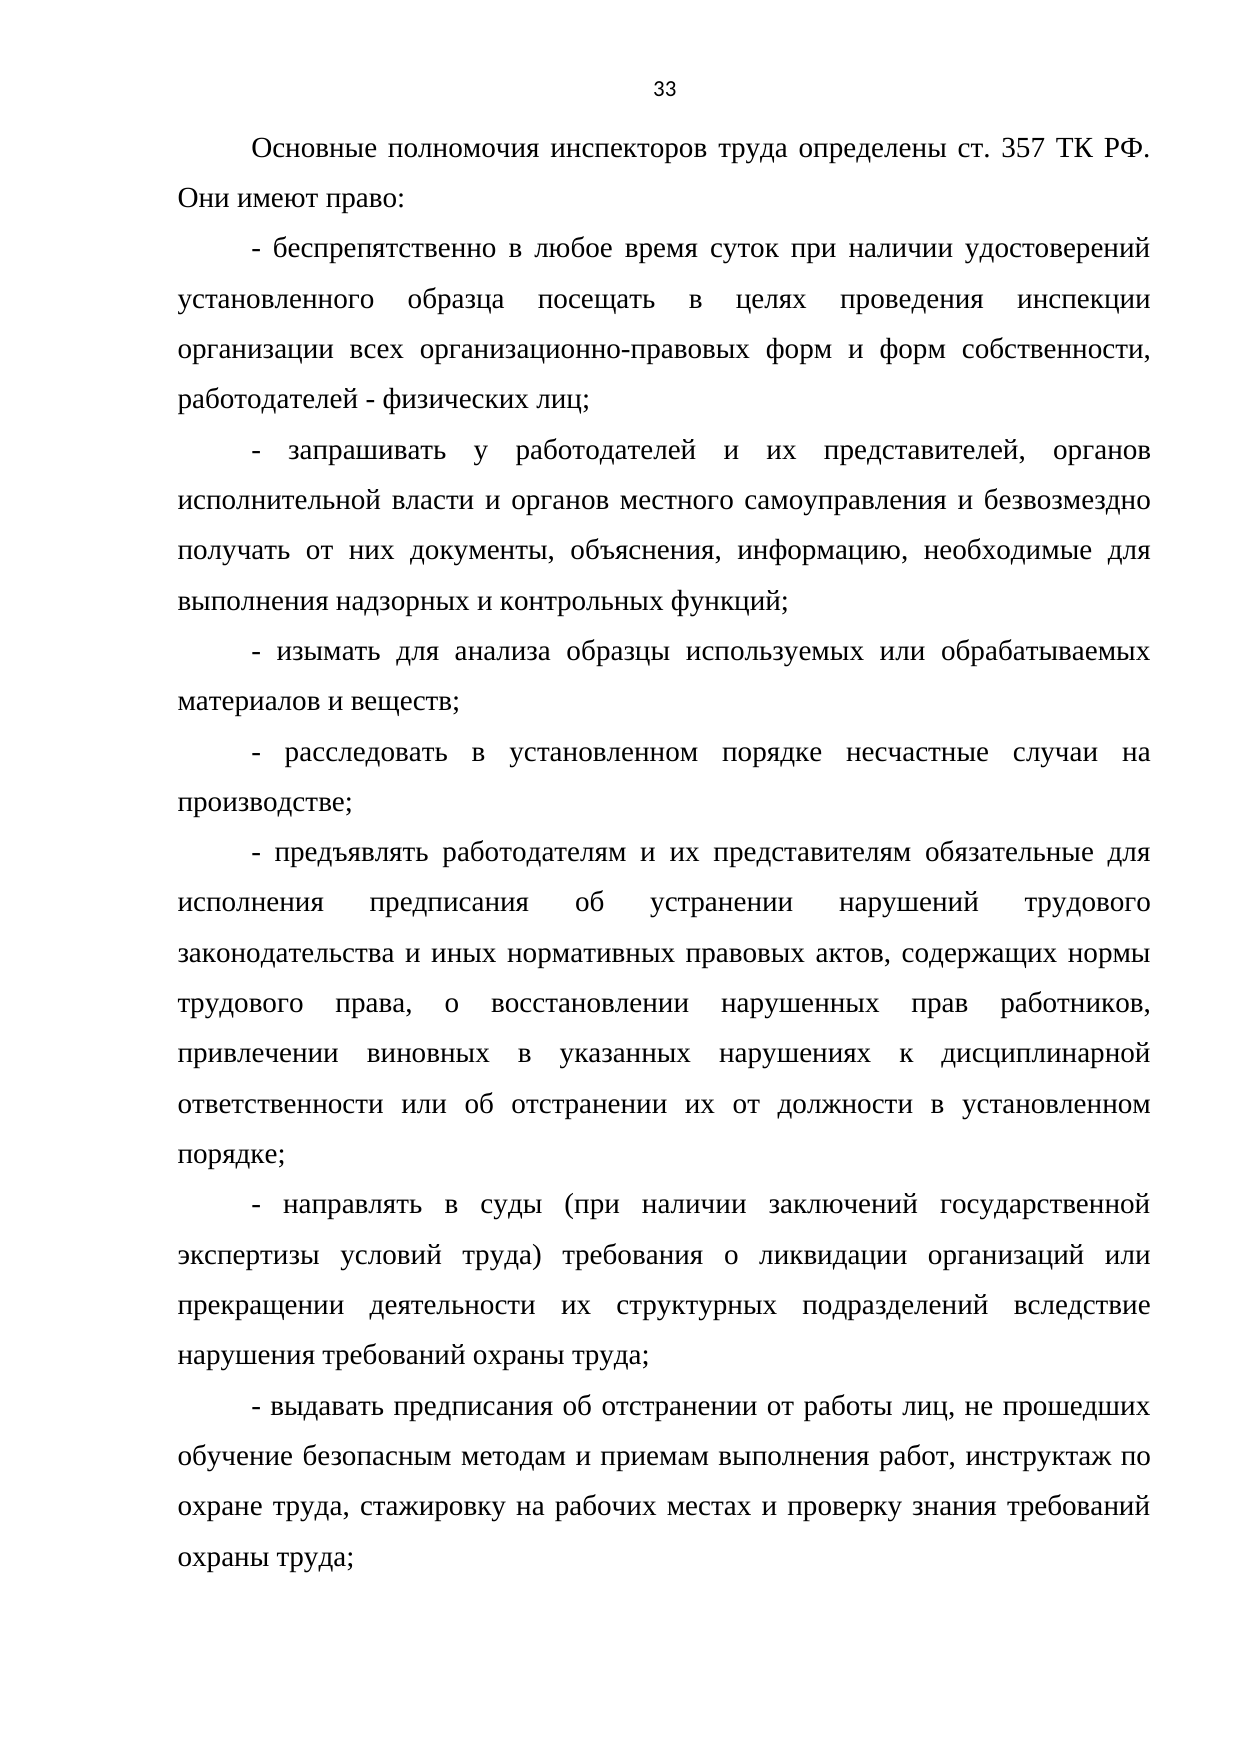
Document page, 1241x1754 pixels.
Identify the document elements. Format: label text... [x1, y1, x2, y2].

text - выдавать предписания об отстранении от работы лиц, не прошедших обучение безопасным методам и приемам выполнения работ, инструктаж по охране труда, стажировку на рабочих местах и проверку знания требований охраны труда; [177, 1388, 1152, 1572]
text - предъявлять работодателям и их представителям обязательные для исполнения предписания об устранении нарушений трудового законодательства и иных нормативных правовых актов, содержащих нормы трудового права, о восстановлении нарушенных прав работников, привлечении виновных в указанных нарушениях к дисциплинарной ответственности или об отстранении их от должности в установленном порядке; [177, 834, 1152, 1170]
text - расследовать в установленном порядке несчастные случаи на производстве; [177, 734, 1152, 817]
text - беспрепятственно в любое время суток при наличии удостоверений установленного образца посещать в целях проведения инспекции организации всех организационно-правовых форм и форм собственности, работодателей - физических лиц; [177, 231, 1152, 415]
text Основные полномочия инспекторов труда определены ст. 357 ТК РФ. Они имеют право: [177, 130, 1152, 214]
text - запрашивать у работодателей и их представителей, органов исполнительной власти и органов местного самоуправления и безвозмездно получать от них документы, объяснения, информацию, необходимые для выполнения надзорных и контрольных функций; [177, 432, 1152, 616]
text - направлять в суды (при наличии заключений государственной экспертизы условий труда) требования о ликвидации организаций или прекращении деятельности их структурных подразделений вследствие нарушения требований охраны труда; [177, 1186, 1152, 1371]
text - изымать для анализа образцы используемых или обрабатываемых материалов и веществ; [177, 633, 1152, 717]
